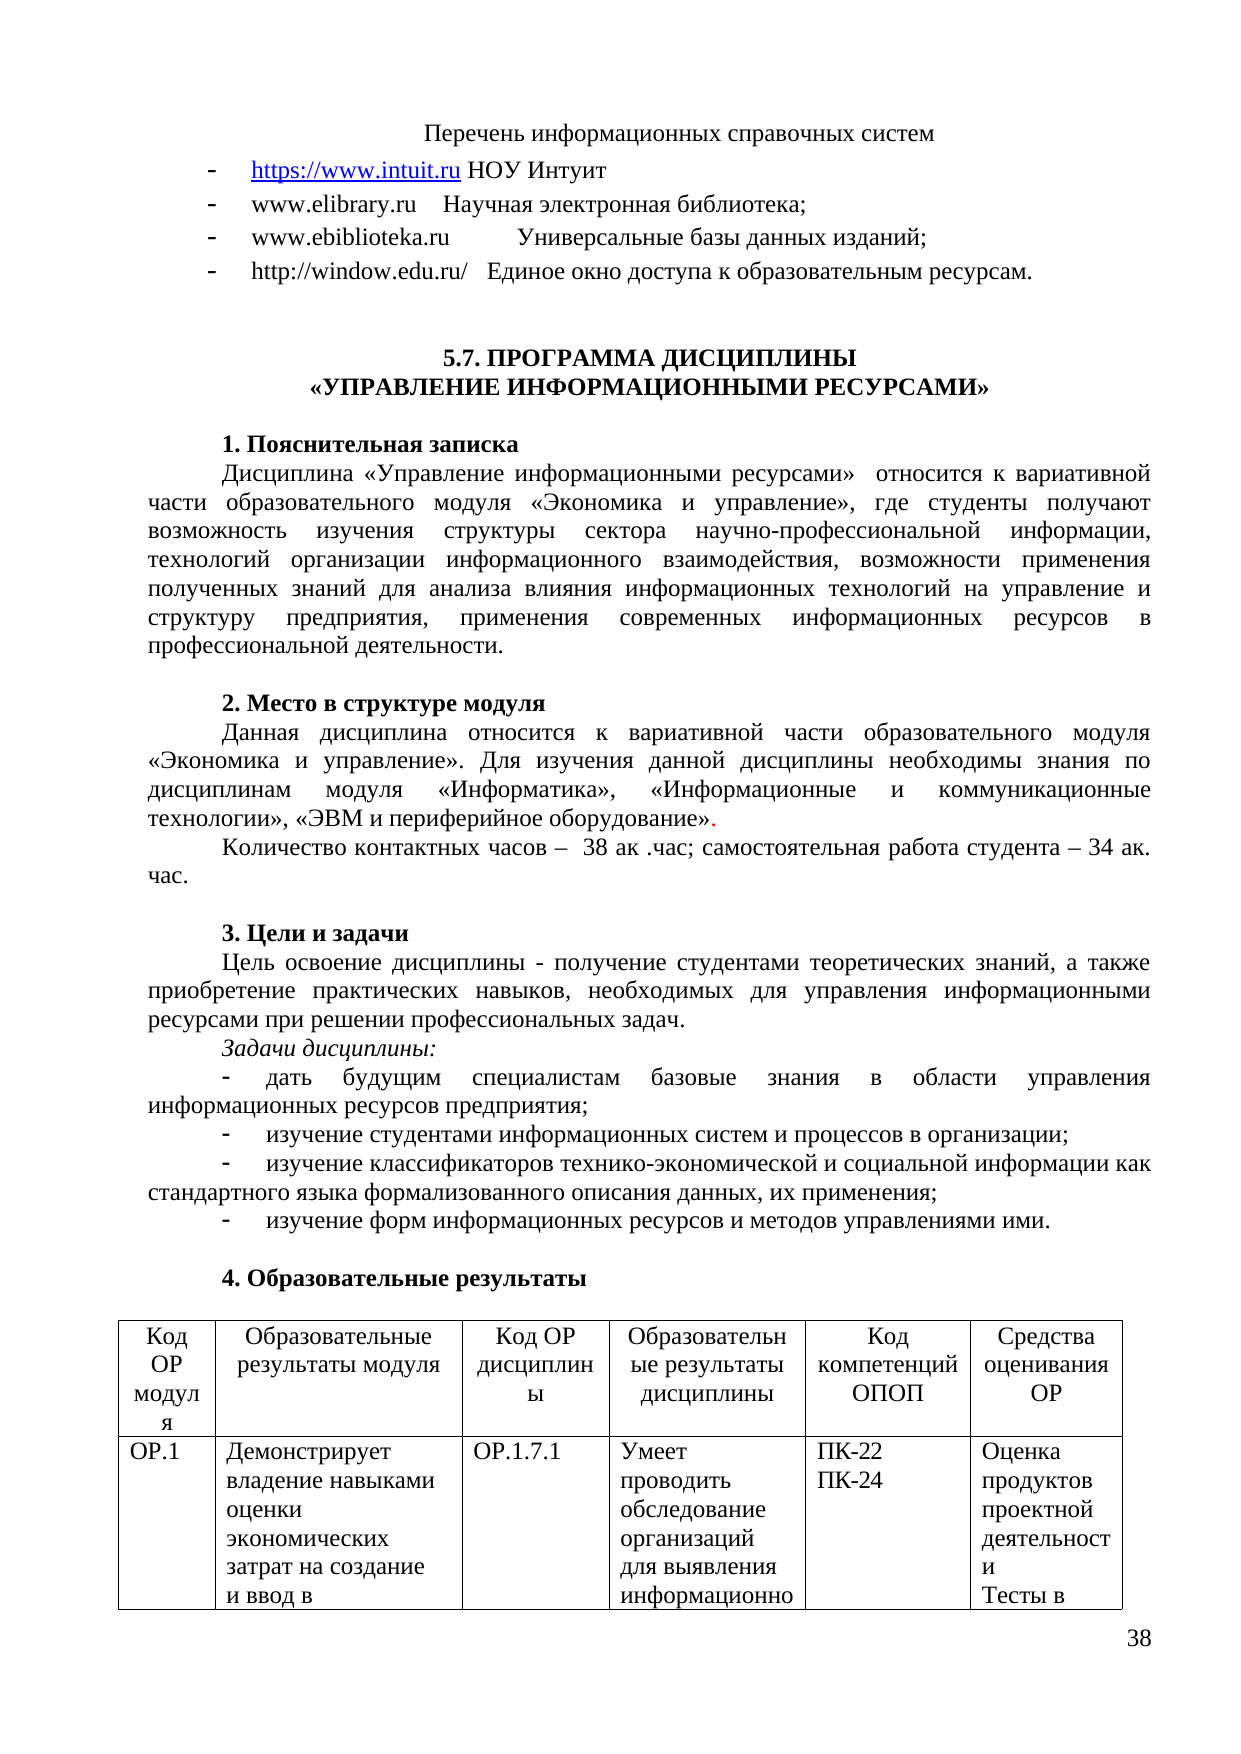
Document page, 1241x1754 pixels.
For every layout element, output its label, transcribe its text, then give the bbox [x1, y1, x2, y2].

text 5.7. ПРОГРАММА ДИСЦИПЛИНЫ [148, 343, 1152, 372]
table_cell ПК-22 ПК-24 [806, 1437, 970, 1609]
text Дисциплина «Управление информационными ресурсами» относится к вариативной части образовательного модуля «Экономика и управление», где студенты получают возможность изучения структуры сектора научно-профессиональной информации, технологий организации информационного взаимодействия, возможности применения полученных знаний для анализа влияния информационных технологий на управление и структуру предприятия, применения современных информационных ресурсов в профессиональной деятельности. [148, 458, 1152, 659]
list www.ebiblioteka.ru Универсальные базы данных изданий; [148, 218, 1152, 252]
text 1. Пояснительная записка [148, 429, 1152, 458]
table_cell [610, 1437, 805, 1609]
text 4. Образовательные результаты [148, 1263, 1152, 1292]
text Перечень информационных справочных систем [148, 118, 1152, 147]
list изучение классификаторов технико-экономической и социальной информации как стандартного языка формализованного описания данных, их применения; [148, 1148, 1152, 1205]
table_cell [216, 1437, 462, 1609]
list www.elibrary.ru Научная электронная библиотека; [148, 185, 1152, 218]
list https://www.intuit.ru НОУ Интуит [148, 151, 1152, 185]
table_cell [971, 1437, 1122, 1609]
table_header Код компетенций ОПОП [806, 1321, 970, 1436]
table_header Средства оценивания ОР [971, 1321, 1122, 1436]
text Данная дисциплина относится к вариативной части образовательного модуля «Экономика и управление». Для изучения данной дисциплины необходимы знания по дисциплинам модуля «Информатика», «Информационные и коммуникационные технологии», «ЭВМ и периферийное оборудование». [148, 717, 1152, 832]
table_header Код ОР модуля [119, 1321, 215, 1436]
text Задачи дисциплины: [148, 1033, 1152, 1062]
table_header Образовательные результаты модуля [216, 1321, 462, 1436]
table_header Образовательные результаты дисциплины [610, 1321, 805, 1436]
text 2. Место в структуре модуля [148, 688, 1152, 717]
text «УПРАВЛЕНИЕ ИНФОРМАЦИОННЫМИ РЕСУРСАМИ» [148, 372, 1152, 400]
table_cell ОР.1 [119, 1437, 215, 1609]
list изучение форм информационных ресурсов и методов управлениями ими. [148, 1205, 1152, 1234]
text 3. Цели и задачи [148, 918, 1152, 947]
list дать будущим специалистам базовые знания в области управления информационных ресурсов предприятия; [148, 1062, 1152, 1119]
list http://window.edu.ru/ Единое окно доступа к образовательным ресурсам. [148, 252, 1152, 285]
list изучение студентами информационных систем и процессов в организации; [148, 1119, 1152, 1148]
table_cell ОР.1.7.1 [463, 1437, 609, 1609]
table_header Код ОР дисциплины [463, 1321, 609, 1436]
text Цель освоение дисциплины - получение студентами теоретических знаний, а также приобретение практических навыков, необходимых для управления информационными ресурсами при решении профессиональных задач. [148, 947, 1152, 1033]
text Количество контактных часов – 38 ак .час; самостоятельная работа студента – 34 ак. час. [148, 832, 1152, 889]
